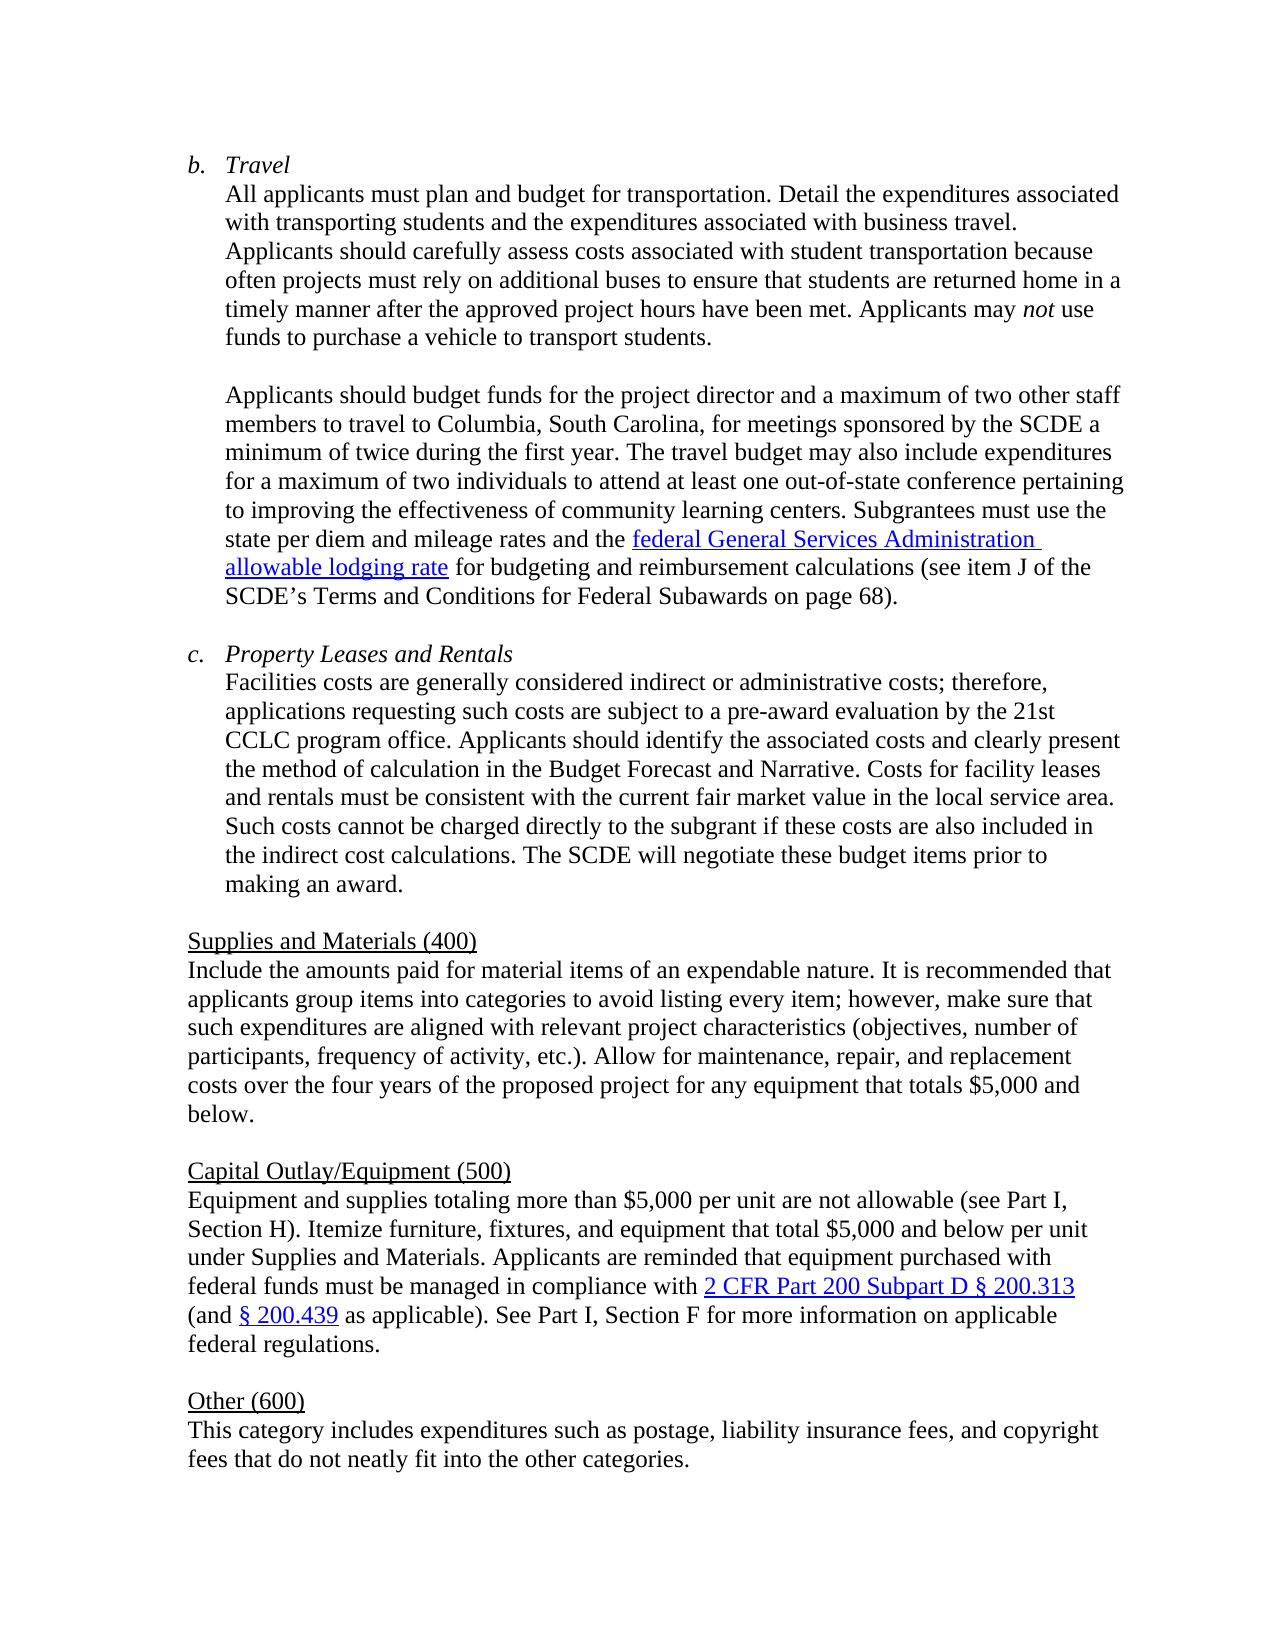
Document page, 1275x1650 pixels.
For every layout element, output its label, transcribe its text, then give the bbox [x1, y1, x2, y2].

text Equipment and supplies totaling more than $5,000 per unit are not allowable (see Part I, Section H). Itemize furniture, fixtures, and equipment that total $5,000 and below per unit under Supplies and Materials. Applicants are reminded that equipment purchased with federal funds must be managed in compliance with 2 CFR Part 200 Subpart D § 200.313 (and § 200.439 as applicable). See Part I, Section F for more information on applicable federal regulations. [187, 1185, 1125, 1357]
text Other (600) [187, 1386, 1125, 1415]
text Capital Outlay/Equipment (500) [187, 1156, 1125, 1185]
text This category includes expenditures such as postage, liability insurance fees, and copyright fees that do not neatly fit into the other categories. [187, 1415, 1125, 1472]
list Travel [187, 150, 1125, 179]
list Property Leases and Rentals [187, 639, 1125, 667]
text Facilities costs are generally considered indirect or administrative costs; therefore, applications requesting such costs are subject to a pre-award evaluation by the 21st CCLC program office. Applicants should identify the associated costs and clearly present the method of calculation in the Budget Forecast and Narrative. Costs for facility leases and rentals must be consistent with the current fair market value in the local service area. Such costs cannot be charged directly to the subgrant if these costs are also included in the indirect cost calculations. The SCDE will negotiate these budget items prior to making an award. [225, 667, 1125, 897]
text Supplies and Materials (400) [187, 926, 1125, 955]
text All applicants must plan and budget for transportation. Detail the expenditures associated with transporting students and the expenditures associated with business travel. Applicants should carefully assess costs associated with student transportation because often projects must rely on additional buses to ensure that students are returned home in a timely manner after the approved project hours have been met. Applicants may not use funds to purchase a vehicle to transport students. [225, 179, 1125, 351]
text Applicants should budget funds for the project director and a maximum of two other staff members to travel to Columbia, South Carolina, for meetings sponsored by the SCDE a minimum of twice during the first year. The travel budget may also include expenditures for a maximum of two individuals to attend at least one out-of-state conference pertaining to improving the effectiveness of community learning centers. Subgrantees must use the state per diem and mileage rates and the federal General Services Administration allowable lodging rate for budgeting and reimbursement calculations (see item J of the SCDE’s Terms and Conditions for Federal Subawards on page 68). [225, 380, 1125, 610]
text Include the amounts paid for material items of an expendable nature. It is recommended that applicants group items into categories to avoid listing every item; however, make sure that such expenditures are aligned with relevant project characteristics (objectives, number of participants, frequency of activity, etc.). Allow for maintenance, repair, and replacement costs over the four years of the proposed project for any equipment that totals $5,000 and below. [187, 955, 1125, 1127]
